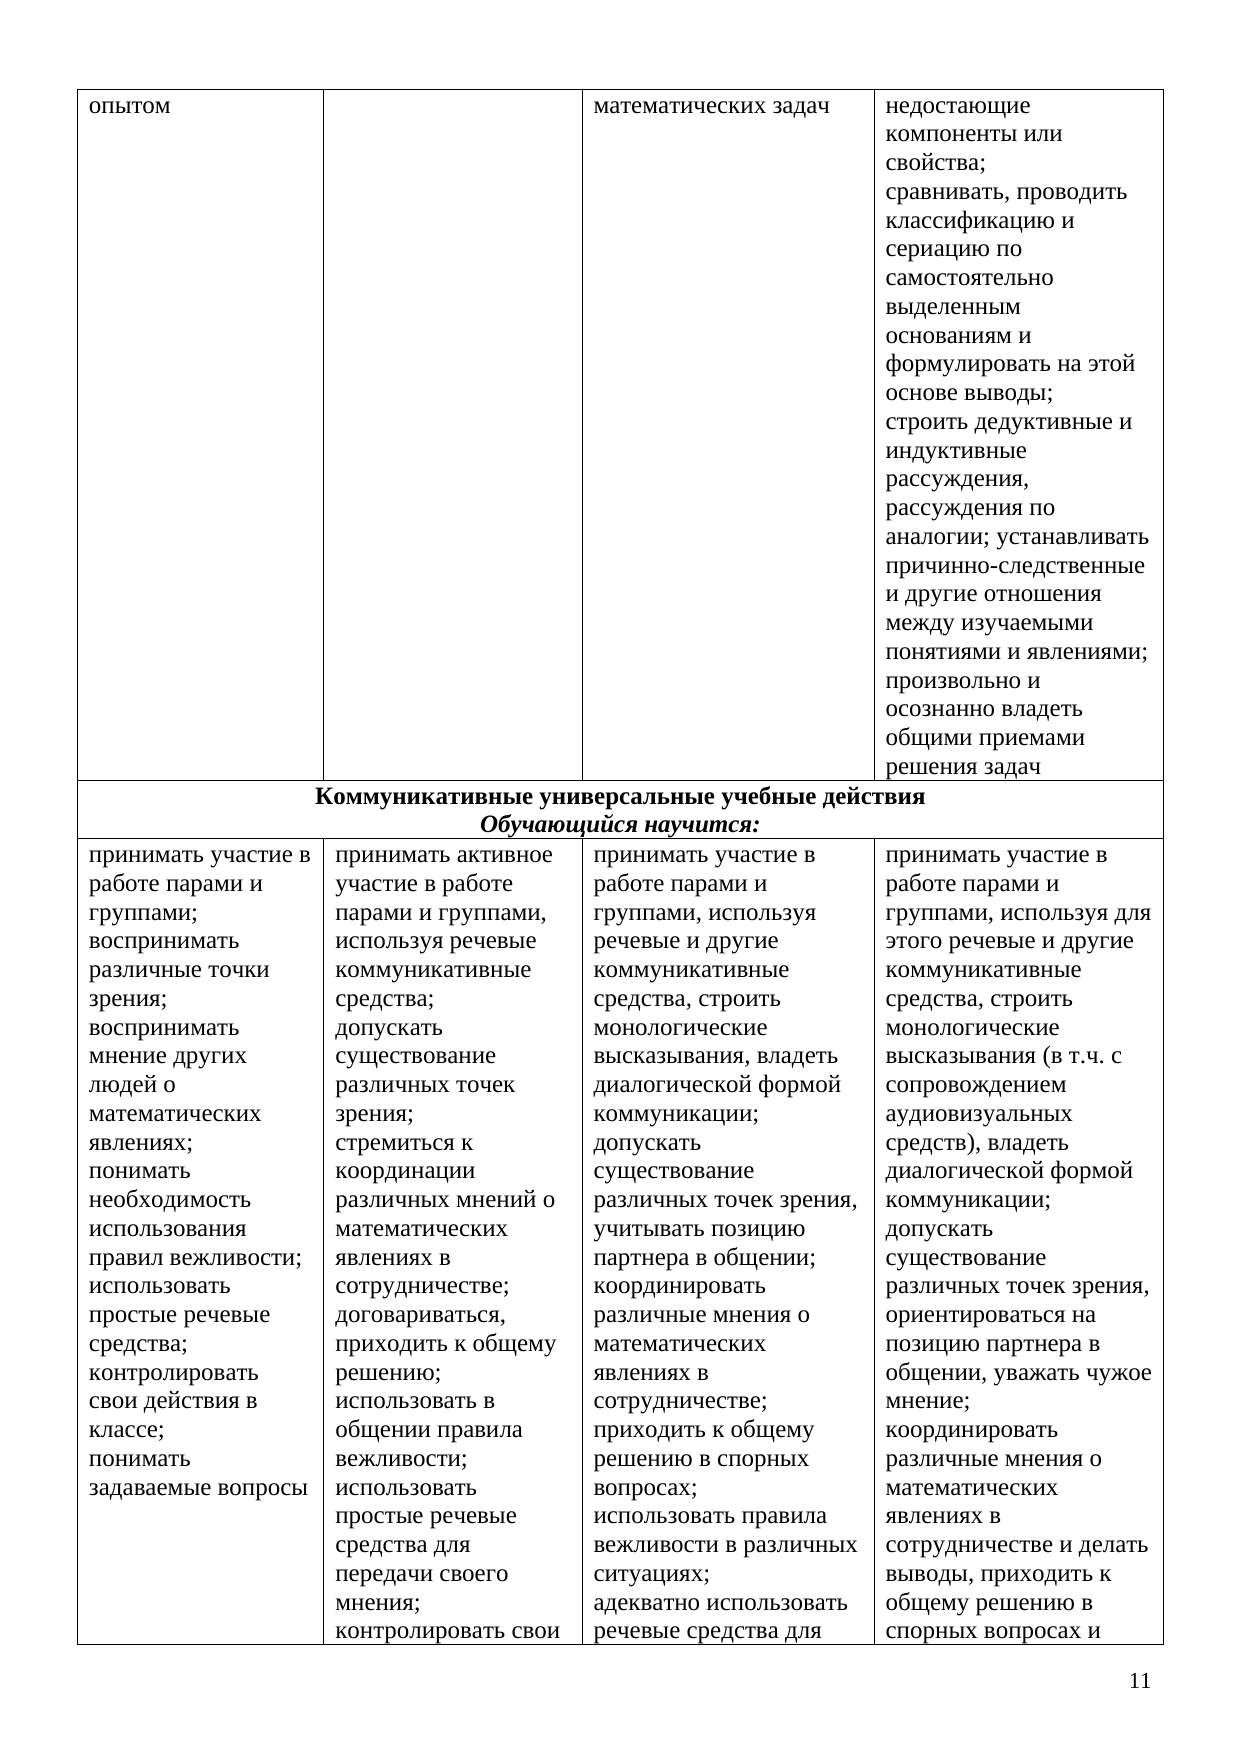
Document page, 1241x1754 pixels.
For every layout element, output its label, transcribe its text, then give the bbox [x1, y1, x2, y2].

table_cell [324, 90, 582, 780]
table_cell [78, 90, 323, 780]
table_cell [583, 90, 874, 780]
table_cell Коммуникативные универсальные учебные действия Обучающийся научится: [78, 781, 1163, 838]
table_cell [78, 839, 323, 1644]
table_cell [324, 839, 582, 1644]
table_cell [583, 839, 874, 1644]
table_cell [875, 839, 1163, 1644]
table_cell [875, 90, 1163, 780]
